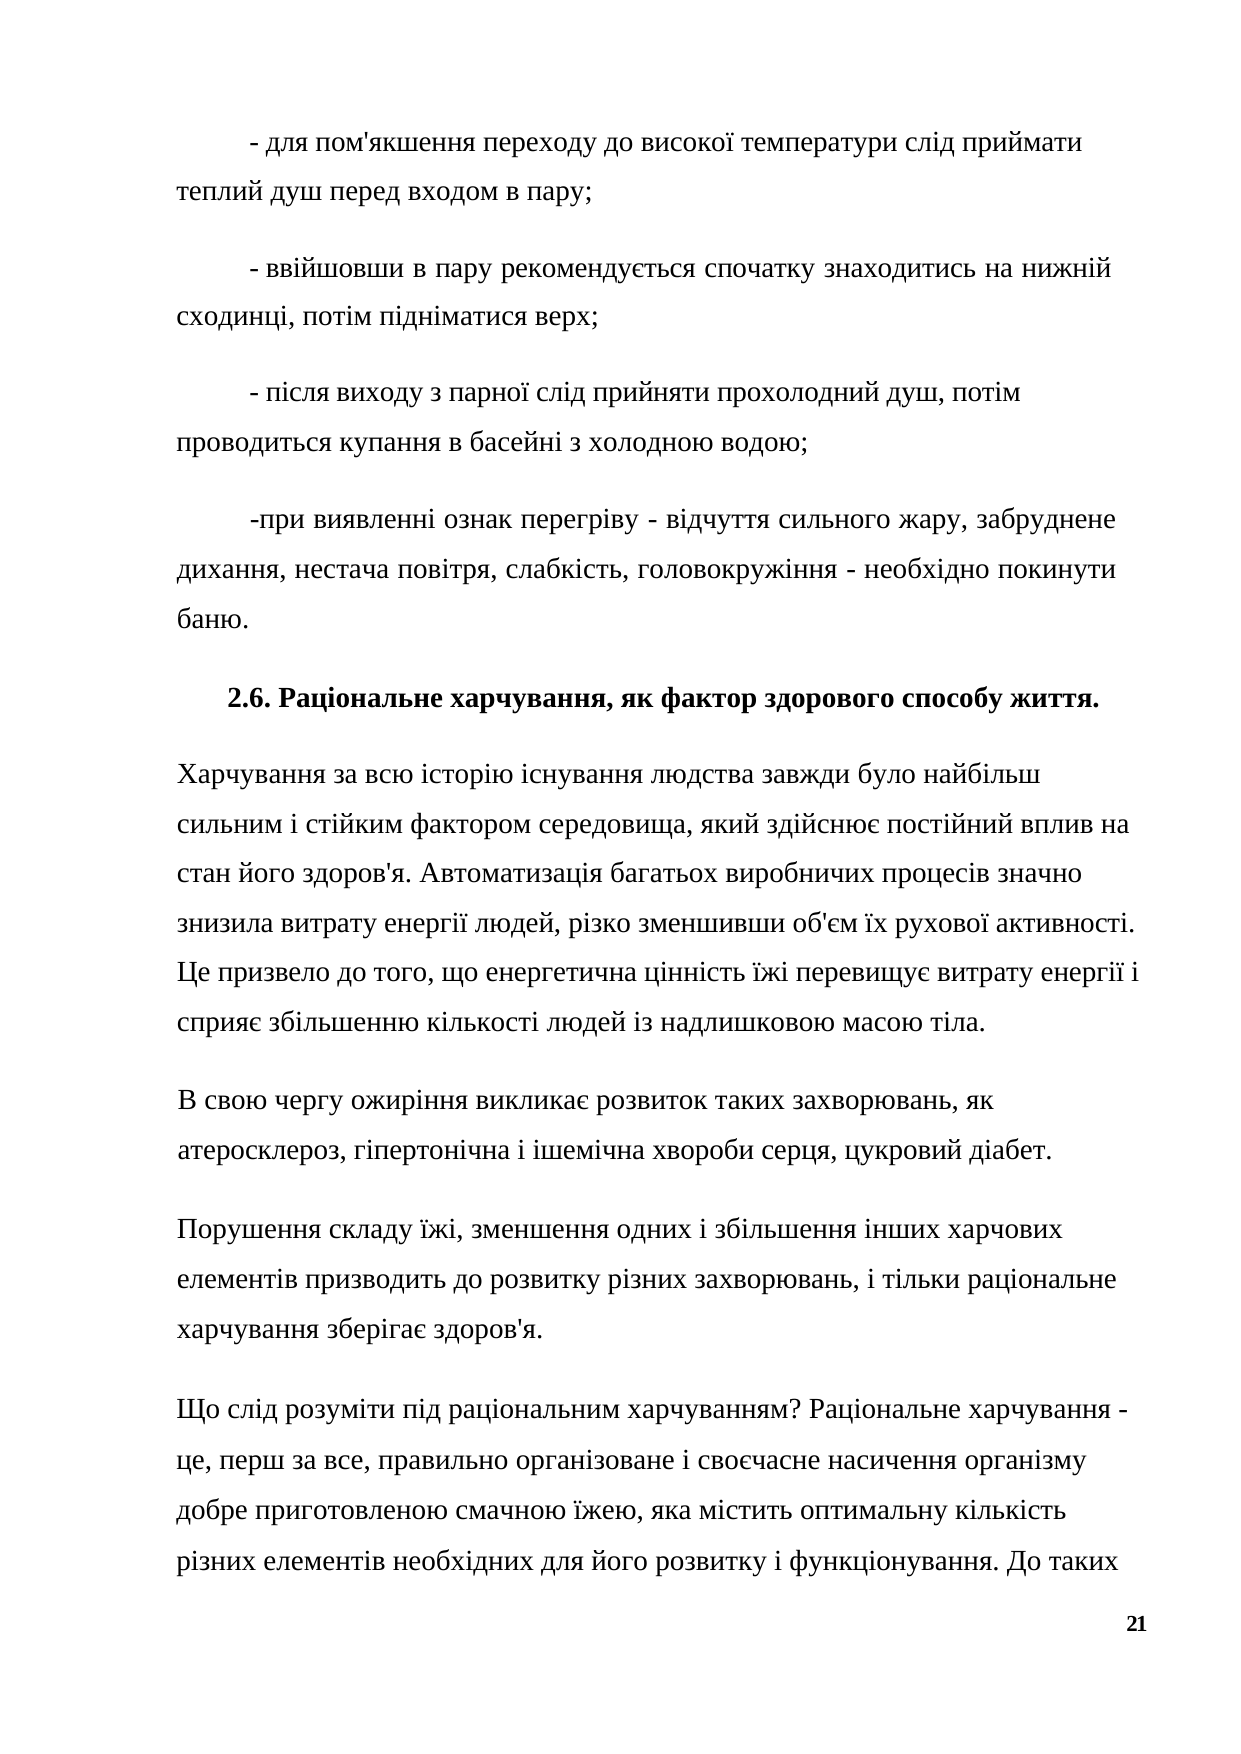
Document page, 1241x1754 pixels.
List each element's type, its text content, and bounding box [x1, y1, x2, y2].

text Що слід розуміти під раціональним харчуванням? Раціональне харчування -це, перш за все, правильно організоване і своєчасне насичення організму добре приготовленою смачною їжею, яка містить оптимальну кількість різних елементів необхідних для його розвитку і функціонування. До таких [176, 1378, 1149, 1580]
text Порушення складу їжі, зменшення одних і збільшення інших харчових елементів призводить до розвитку різних захворювань, і тільки раціональне харчування зберігає здоров'я. [177, 1199, 1149, 1349]
text -при виявленні ознак перегріву - відчуття сильного жару, забруднене дихання, нестача повітря, слабкість, головокружіння - необхідно покинути баню. [177, 488, 1116, 638]
text 21 [176, 1610, 1149, 1637]
text Харчування за всю історію існування людства завжди було найбільш сильним і стійким фактором середовища, який здійснює постійний вплив на стан його здоров'я. Автоматизація багатьох виробничих процесів значно знизила витрату енергії людей, різко зменшивши об'єм їх рухової активності. Це призвело до того, що енергетична цінність їжі перевищує витрату енергії і сприяє збільшенню кількості людей із надлишковою масою тіла. [177, 744, 1149, 1041]
text В свою чергу ожиріння викликає розвиток таких захворювань, як атеросклероз, гіпертонічна і ішемічна хвороби серця, цукровий діабет. [177, 1070, 1095, 1170]
list після виходу з парної слід прийняти прохолодний душ, потім проводиться купання в басейні з холодною водою; [176, 362, 1041, 461]
text 2.6. Раціональне харчування, як фактор здорового способу життя. [227, 680, 1149, 714]
list для пом'якшення переходу до високої температури слід приймати теплий душ перед входом в пару; [176, 113, 1149, 210]
list ввійшовши в пару рекомендується спочатку знаходитись на нижній сходинці, потім підніматися верх; [176, 240, 1111, 335]
